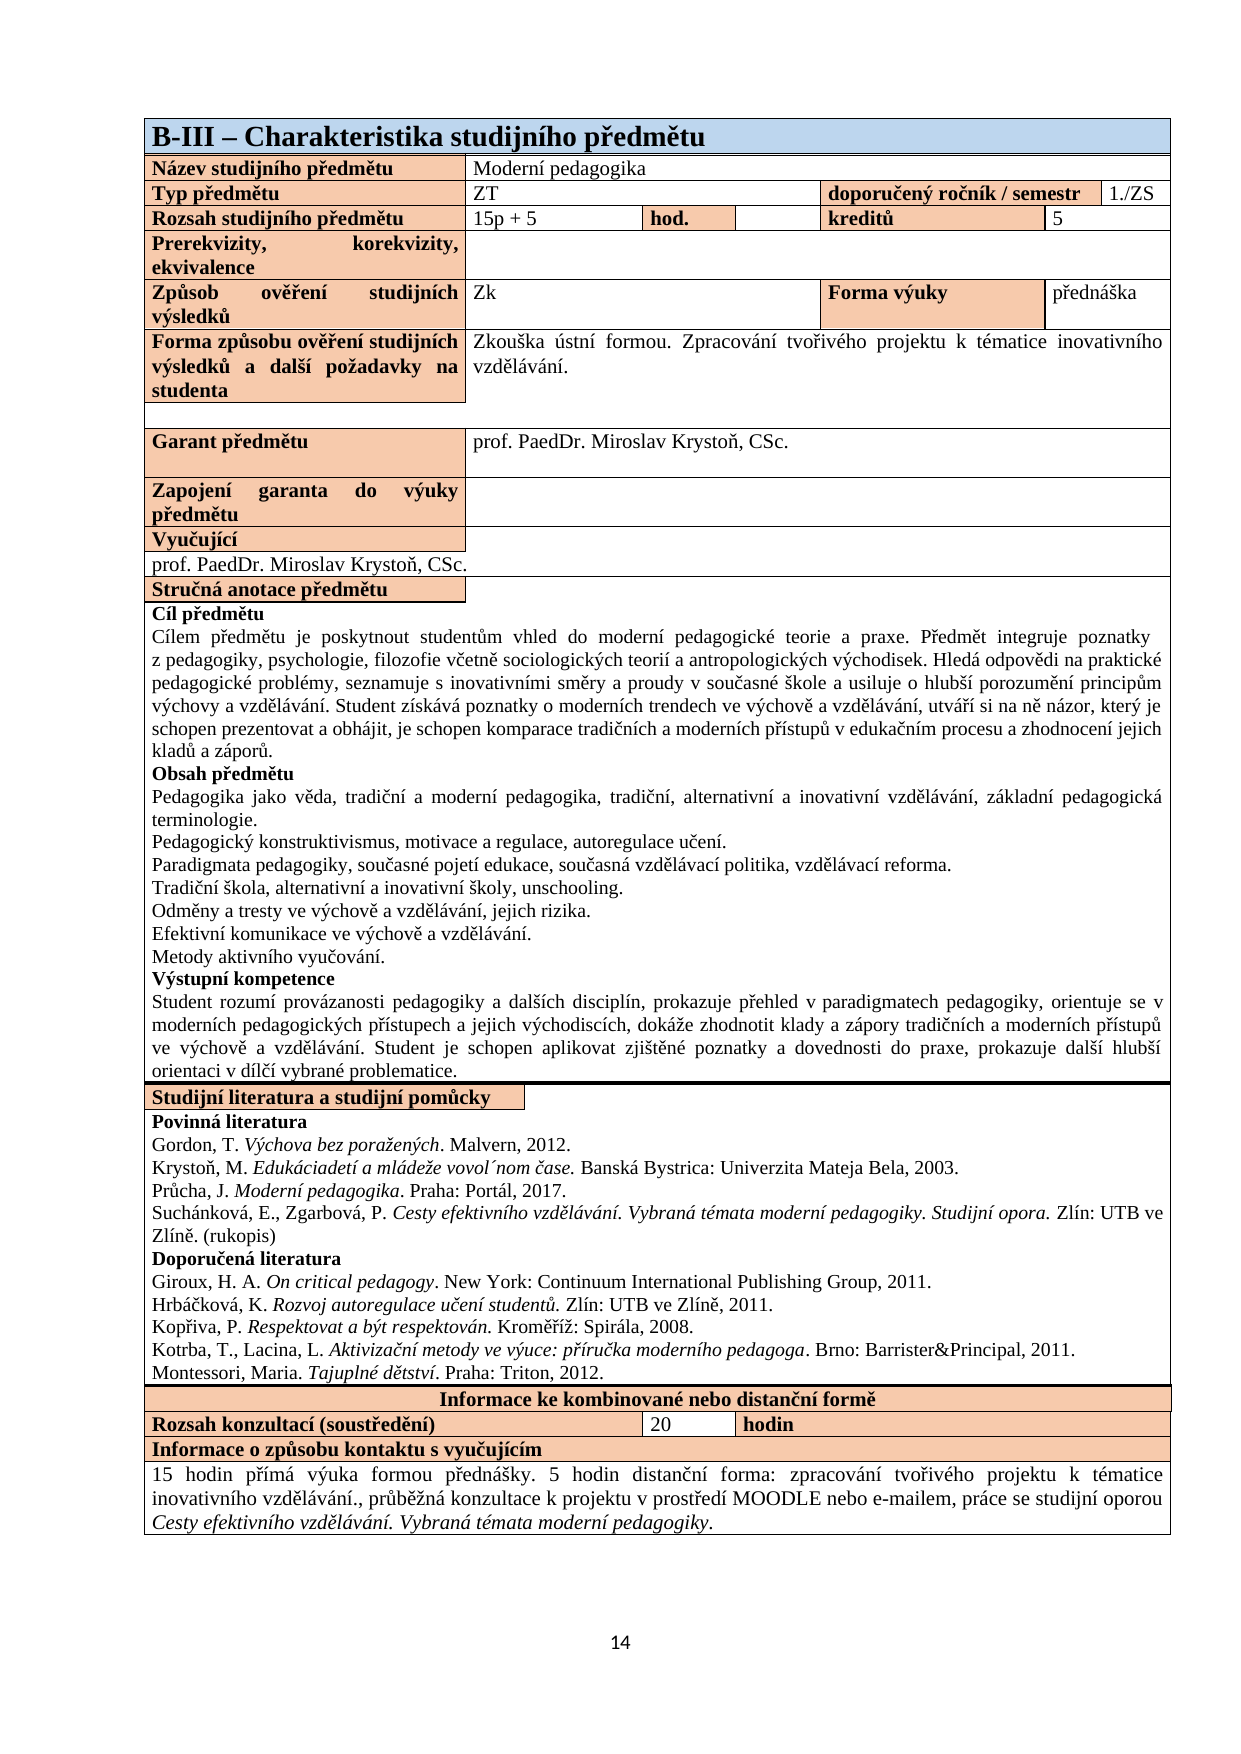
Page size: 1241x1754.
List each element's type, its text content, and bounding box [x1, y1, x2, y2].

table_cell [466, 231, 1170, 279]
table_cell Informace ke kombinované nebo distanční formě [145, 1387, 1171, 1411]
table_cell přednáška [1046, 280, 1170, 328]
table_cell Cíl předmětu Cílem předmětu je poskytnout studentům vhled do moderní pedagogické teorie a praxe. Předmět integruje poznatky z pedagogiky, psychologie, filozofie včetně sociologických teorií a antropologických východisek. Hledá odpovědi na praktické pedagogické problémy, seznamuje s inovativními směry a proudy v současné škole a usiluje o hlubší porozumění principům výchovy a vzdělávání. Student získává poznatky o moderních trendech ve výchově a vzdělávání, utváří si na ně názor, který je schopen prezentovat a obhájit, je schopen komparace tradičních a moderních přístupů v edukačním procesu a zhodnocení jejich kladů a záporů. Obsah předmětu Pedagogika jako věda, tradiční a moderní pedagogika, tradiční, alternativní a inovativní vzdělávání, základní pedagogická terminologie. Pedagogický konstruktivismus, motivace a regulace, autoregulace učení. Paradigmata pedagogiky, současné pojetí edukace, současná vzdělávací politika, vzdělávací reforma. Tradiční škola, alternativní a inovativní školy, unschooling. Odměny a tresty ve výchově a vzdělávání, jejich rizika. Efektivní komunikace ve výchově a vzdělávání. Metody aktivního vyučování. Výstupní kompetence Student rozumí provázanosti pedagogiky a dalších disciplín, prokazuje přehled v paradigmatech pedagogiky, orientuje se v moderních pedagogických přístupech a jejich východiscích, dokáže zhodnotit klady a zápory tradičních a moderních přístupů ve výchově a vzdělávání. Student je schopen aplikovat zjištěné poznatky a dovednosti do praxe, prokazuje další hlubší orientaci v dílčí vybrané problematice. [145, 601, 1170, 1081]
table_cell hodin [736, 1412, 1170, 1436]
table_header B-III – Charakteristika studijního předmětu [145, 119, 1170, 153]
table_cell 20 [643, 1412, 735, 1436]
table_cell [736, 206, 820, 230]
table_cell Povinná literatura Gordon, T. Výchova bez poražených. Malvern, 2012. Krystoň, M. Edukáciadetí a mládeže vovol´nom čase. Banská Bystrica: Univerzita Mateja Bela, 2003. Průcha, J. Moderní pedagogika. Praha: Portál, 2017. Suchánková, E., Zgarbová, P. Cesty efektivního vzdělávání. Vybraná témata moderní pedagogiky. Studijní opora. Zlín: UTB ve Zlíně. (rukopis) Doporučená literatura Giroux, H. A. On critical pedagogy. New York: Continuum International Publishing Group, 2011. Hrbáčková, K. Rozvoj autoregulace učení studentů. Zlín: UTB ve Zlíně, 2011. Kopřiva, P. Respektovat a být respektován. Kroměříž: Spirála, 2008. Kotrba, T., Lacina, L. Aktivizační metody ve výuce: příručka moderního pedagoga. Brno: Barrister&Principal, 2011. Montessori, Maria. Tajuplné dětství. Praha: Triton, 2012. [145, 1109, 1170, 1384]
table_cell hod. [643, 206, 735, 230]
table_cell 5 [1046, 206, 1170, 230]
table_cell Rozsah konzultací (soustředění) [145, 1412, 642, 1436]
table_cell prof. PaedDr. Miroslav Krystoň, CSc. [466, 429, 1170, 477]
table_cell Typ předmětu [145, 181, 465, 205]
table_cell prof. PaedDr. Miroslav Krystoň, CSc. [145, 551, 1170, 576]
table_cell Studijní literatura a studijní pomůcky [145, 1085, 524, 1109]
table_cell Informace o způsobu kontaktu s vyučujícím [145, 1437, 1170, 1461]
table_cell Forma výuky [821, 280, 1044, 328]
table_cell Vyučující [145, 527, 465, 551]
table_cell [466, 478, 1170, 526]
table_cell 1./ZS [1102, 181, 1170, 205]
table_cell Forma způsobu ověření studijních výsledků a další požadavky na studenta [145, 330, 465, 402]
table_cell ZT [466, 181, 820, 205]
table_cell Moderní pedagogika [466, 156, 1170, 180]
table_cell 15p + 5 [466, 206, 642, 230]
table_cell doporučený ročník / semestr [821, 181, 1101, 205]
table_cell Zk [466, 280, 820, 328]
table_cell [466, 527, 1170, 551]
table_cell Prerekvizity, korekvizity, ekvivalence [145, 231, 465, 279]
table_cell 15 hodin přímá výuka formou přednášky. 5 hodin distanční forma: zpracování tvořivého projektu k tématice inovativního vzdělávání., průběžná konzultace k projektu v prostředí MOODLE nebo e-mailem, práce se studijní oporou Cesty efektivního vzdělávání. Vybraná témata moderní pedagogiky. [145, 1462, 1170, 1534]
table_cell [525, 1085, 1170, 1109]
table_cell Název studijního předmětu [145, 156, 465, 180]
table_cell Zapojení garanta do výuky předmětu [145, 478, 465, 526]
table_cell Způsob ověření studijních výsledků [145, 280, 465, 328]
table_cell [466, 577, 1170, 601]
table_cell kreditů [821, 206, 1044, 230]
table_cell Garant předmětu [145, 429, 465, 477]
table_cell Rozsah studijního předmětu [145, 206, 465, 230]
table_cell Stručná anotace předmětu [145, 577, 465, 601]
table_cell [145, 402, 1170, 428]
table_cell Zkouška ústní formou. Zpracování tvořivého projektu k tématice inovativního vzdělávání. [466, 330, 1170, 402]
